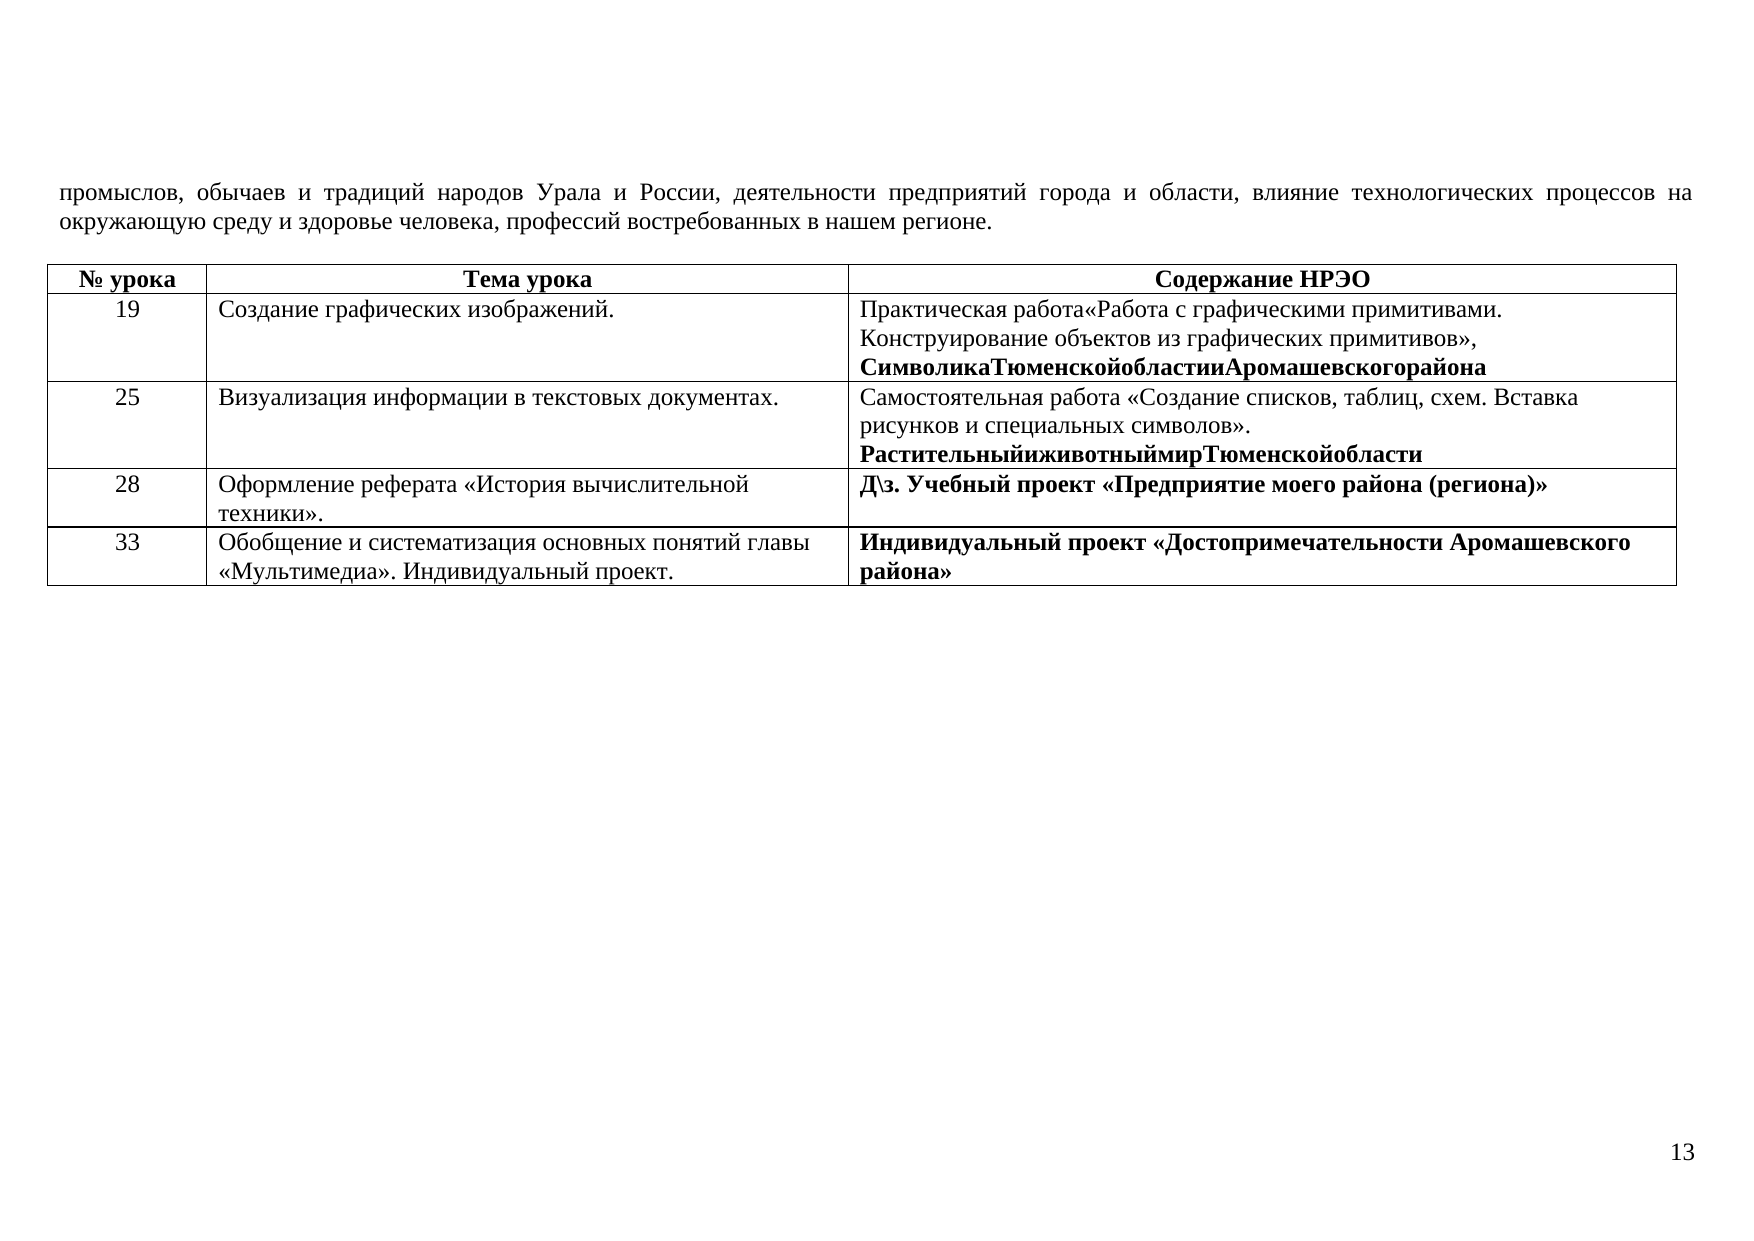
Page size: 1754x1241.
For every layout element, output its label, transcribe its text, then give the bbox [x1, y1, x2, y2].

table_cell Создание графических изображений. [207, 294, 848, 381]
table_cell Визуализация информации в текстовых документах. [207, 382, 848, 468]
table_cell 28 [48, 469, 206, 526]
table_cell 25 [48, 382, 206, 468]
table_cell Обобщение и систематизация основных понятий главы «Мультимедиа». Индивидуальный проект. [207, 528, 848, 585]
table_cell 19 [48, 294, 206, 381]
table_cell Оформление реферата «История вычислительной техники». [207, 469, 848, 526]
table_header Содержание НРЭО [849, 265, 1676, 293]
table_cell 33 [48, 528, 206, 585]
table_cell Индивидуальный проект «Достопримечательности Аромашевского района» [849, 528, 1676, 585]
table_header Тема урока [207, 265, 848, 293]
table_header № урока [48, 265, 206, 293]
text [59, 177, 1695, 235]
table_cell Самостоятельная работа «Создание списков, таблиц, схем. Вставка рисунков и специальных символов». РастительныйиживотныймирТюменскойобласти [849, 382, 1676, 468]
table_cell Практическая работа«Работа с графическими примитивами. Конструирование объектов из графических примитивов», СимволикаТюменскойобластииАромашевскогорайона [849, 294, 1676, 381]
table_cell Д\з. Учебный проект «Предприятие моего района (региона)» [849, 469, 1676, 526]
